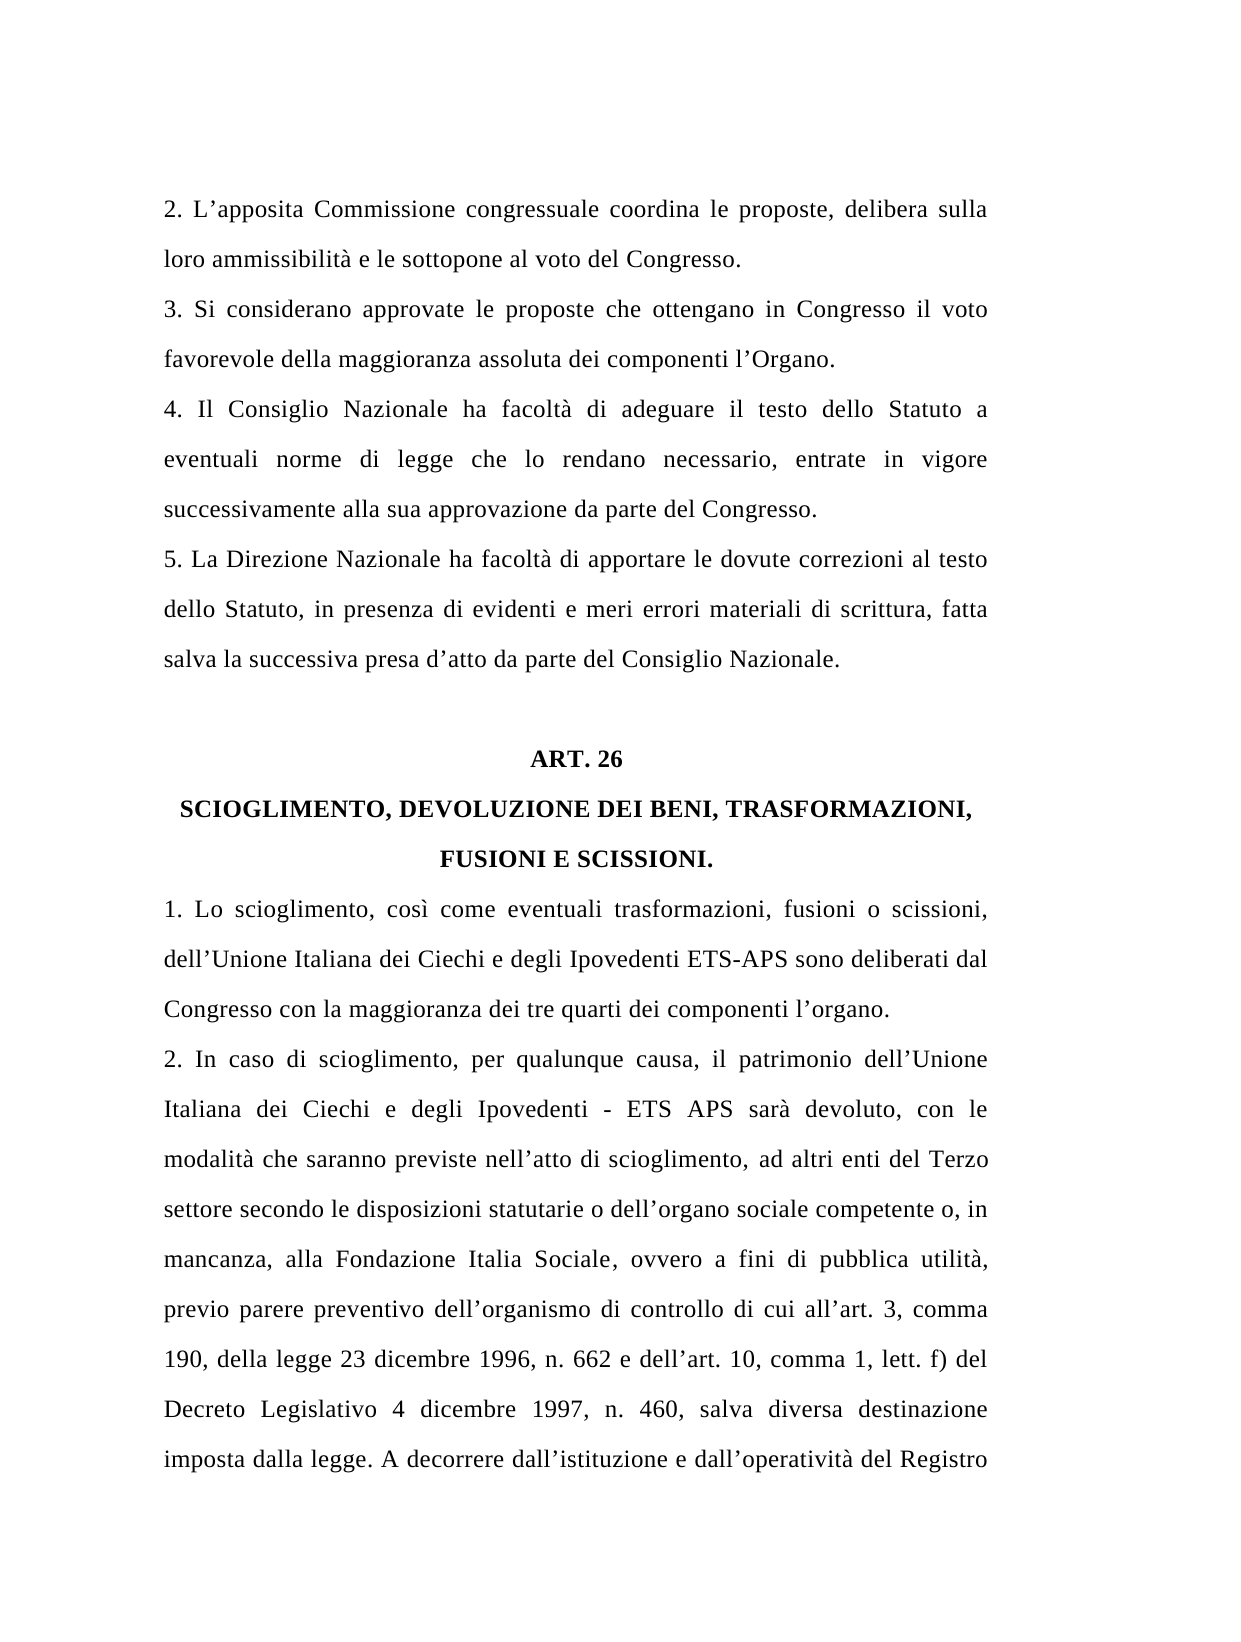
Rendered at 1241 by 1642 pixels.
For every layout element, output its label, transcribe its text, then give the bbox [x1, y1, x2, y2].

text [163, 1027, 989, 1477]
text SCIOGLIMENTO, DEVOLUZIONE DEI BENI, TRASFORMAZIONI, FUSIONI E SCISSIONI. [163, 777, 989, 877]
text 3. Si considerano approvate le proposte che ottengano in Congresso il voto favorevole della maggioranza assoluta dei componenti l’Organo. [163, 277, 989, 377]
text 1. Lo scioglimento, così come eventuali trasformazioni, fusioni o scissioni, dell’Unione Italiana dei Ciechi e degli Ipovedenti ETS-APS sono deliberati dal Congresso con la maggioranza dei tre quarti dei componenti l’organo. [163, 877, 989, 1027]
text 2. L’apposita Commissione congressuale coordina le proposte, delibera sulla loro ammissibilità e le sottopone al voto del Congresso. [163, 177, 989, 277]
text ART. 26 [163, 727, 989, 777]
text 4. Il Consiglio Nazionale ha facoltà di adeguare il testo dello Statuto a eventuali norme di legge che lo rendano necessario, entrate in vigore successivamente alla sua approvazione da parte del Congresso. [163, 377, 989, 527]
text 5. La Direzione Nazionale ha facoltà di apportare le dovute correzioni al testo dello Statuto, in presenza di evidenti e meri errori materiali di scrittura, fatta salva la successiva presa d’atto da parte del Consiglio Nazionale. [163, 527, 989, 677]
